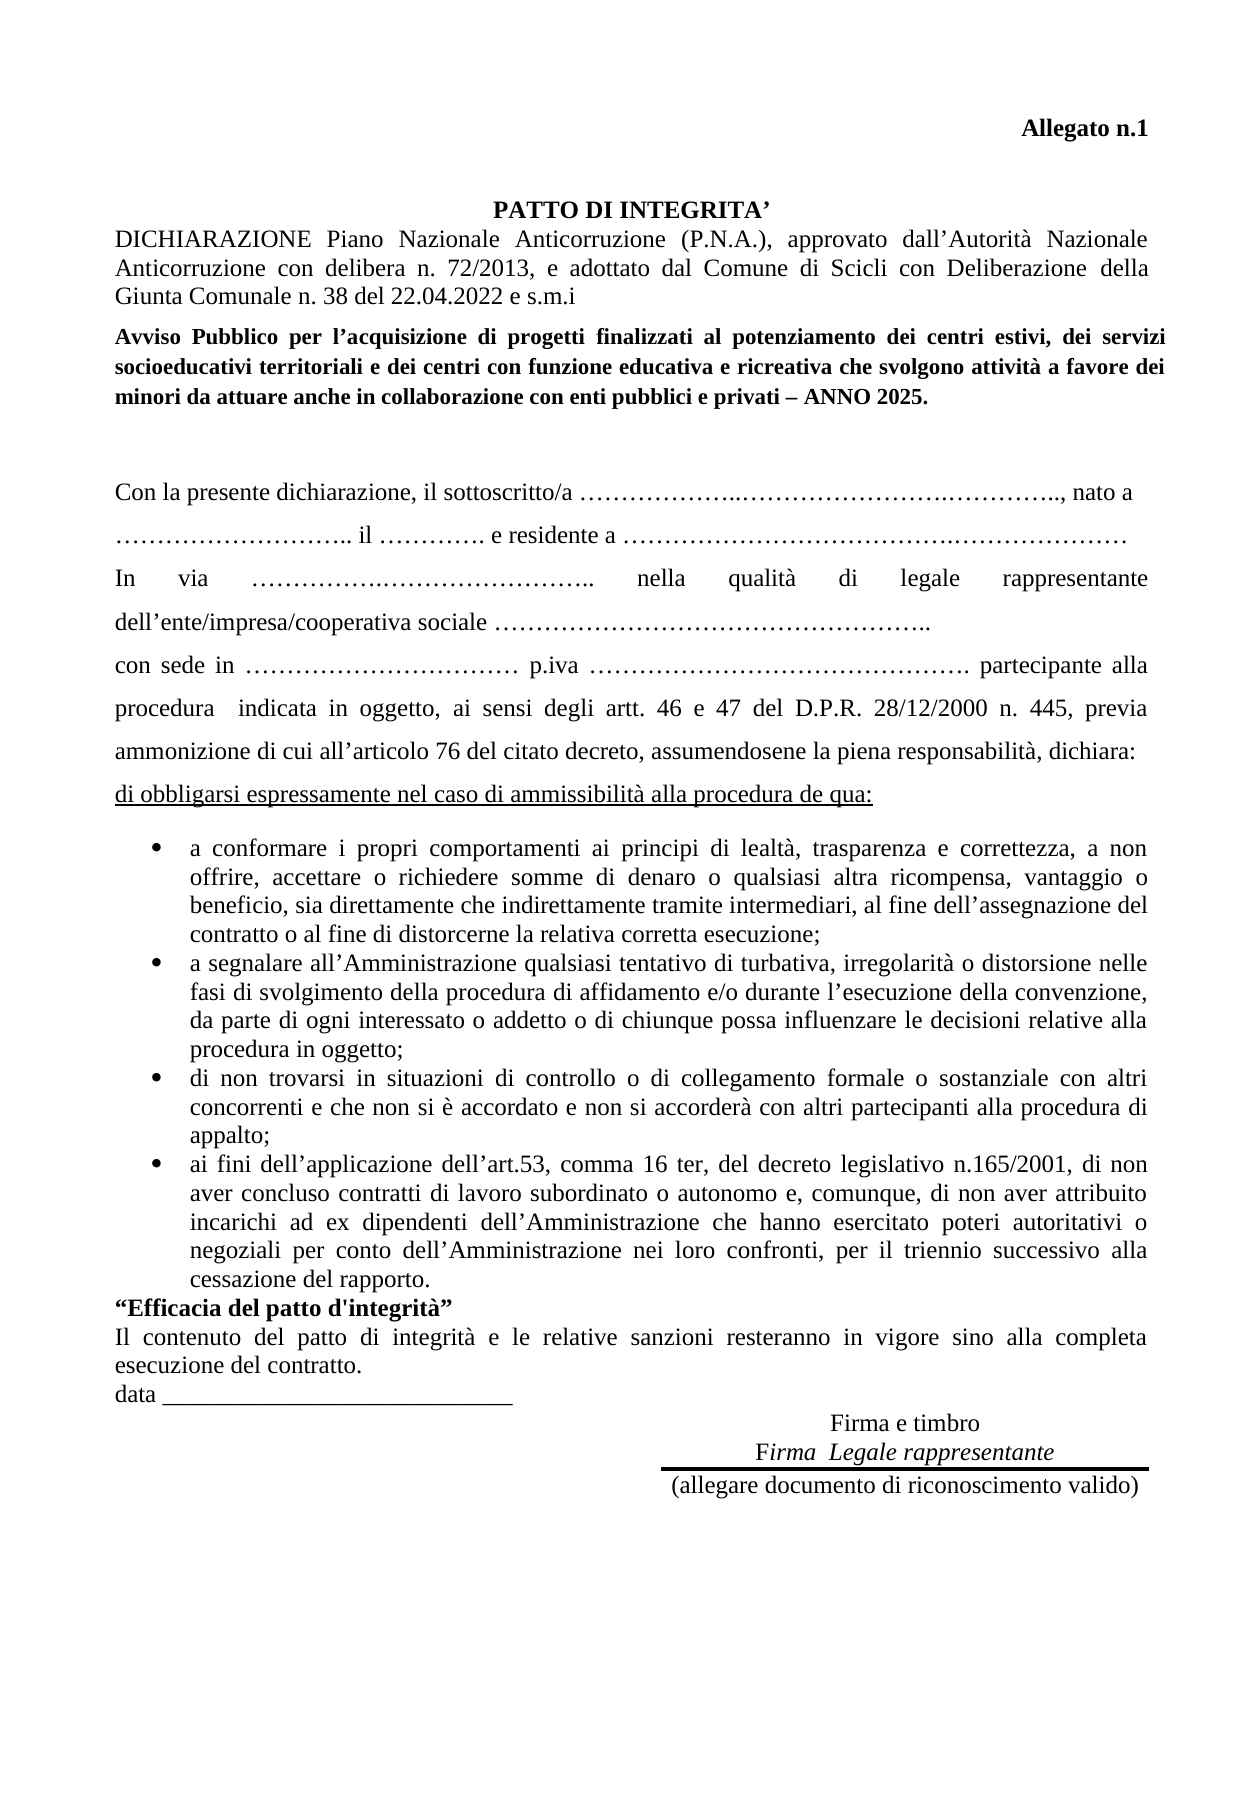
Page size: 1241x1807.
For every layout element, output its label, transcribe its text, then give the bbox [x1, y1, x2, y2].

list a segnalare all’Amministrazione qualsiasi tentativo di turbativa, irregolarità o distorsione nelle fasi di svolgimento della procedura di affidamento e/o durante l’esecuzione della convenzione, da parte di ogni interessato o addetto o di chiunque possa influenzare le decisioni relative alla procedura in oggetto; [152, 948, 1149, 1063]
text Firma Legale rappresentante [661, 1437, 1149, 1467]
text di obbligarsi espressamente nel caso di ammissibilità alla procedura de qua: [114, 779, 1149, 808]
text con sede in …………………………… p.iva ………………………………………. partecipante alla procedura indicata in oggetto, ai sensi degli artt. 46 e 47 del D.P.R. 28/12/2000 n. 445, previa ammonizione di cui all’articolo 76 del citato decreto, assumendosene la piena responsabilità, dichiara: [114, 650, 1149, 765]
text Il contenuto del patto di integrità e le relative sanzioni resteranno in vigore sino alla completa esecuzione del contratto. [114, 1322, 1149, 1379]
text DICHIARAZIONE Piano Nazionale Anticorruzione (P.N.A.), approvato dall’Autorità Nazionale Anticorruzione con delibera n. 72/2013, e adottato dal Comune di Scicli con Deliberazione della Giunta Comunale n. 38 del 22.04.2022 e s.m.i [114, 224, 1149, 310]
list a conformare i propri comportamenti ai principi di lealtà, trasparenza e correttezza, a non offrire, accettare o richiedere somme di denaro o qualsiasi altra ricompensa, vantaggio o beneficio, sia direttamente che indirettamente tramite intermediari, al fine dell’assegnazione del contratto o al fine di distorcerne la relativa corretta esecuzione; [152, 833, 1149, 948]
text Avviso Pubblico per l’acquisizione di progetti finalizzati al potenziamento dei centri estivi, dei servizi socioeducativi territoriali e dei centri con funzione educativa e ricreativa che svolgono attività a favore dei minori da attuare anche in collaborazione con enti pubblici e privati – ANNO 2025. [114, 323, 1166, 409]
text Con la presente dichiarazione, il sottoscritto/a ………………..…………………….………….., nato a [114, 477, 1149, 506]
text In via …………….…………………….. nella qualità di legale rappresentante dell’ente/impresa/cooperativa sociale …………………………………………….. [114, 563, 1149, 635]
text PATTO DI INTEGRITA’ [114, 195, 1149, 224]
list di non trovarsi in situazioni di controllo o di collegamento formale o sostanziale con altri concorrenti e che non si è accordato e non si accorderà con altri partecipanti alla procedura di appalto; [152, 1063, 1149, 1149]
text (allegare documento di riconoscimento valido) [661, 1471, 1149, 1499]
text data ____________________________ [114, 1379, 1149, 1408]
list ai fini dell’applicazione dell’art.53, comma 16 ter, del decreto legislativo n.165/2001, di non aver concluso contratti di lavoro subordinato o autonomo e, comunque, di non aver attribuito incarichi ad ex dipendenti dell’Amministrazione che hanno esercitato poteri autoritativi o negoziali per conto dell’Amministrazione nei loro confronti, per il triennio successivo alla cessazione del rapporto. [152, 1149, 1149, 1293]
text Firma e timbro [661, 1408, 1149, 1437]
text “Efficacia del patto d'integrità” [114, 1293, 1149, 1322]
text Allegato n.1 [114, 113, 1149, 142]
text ……………………….. il …………. e residente a ………………………………….………………… [114, 520, 1149, 549]
